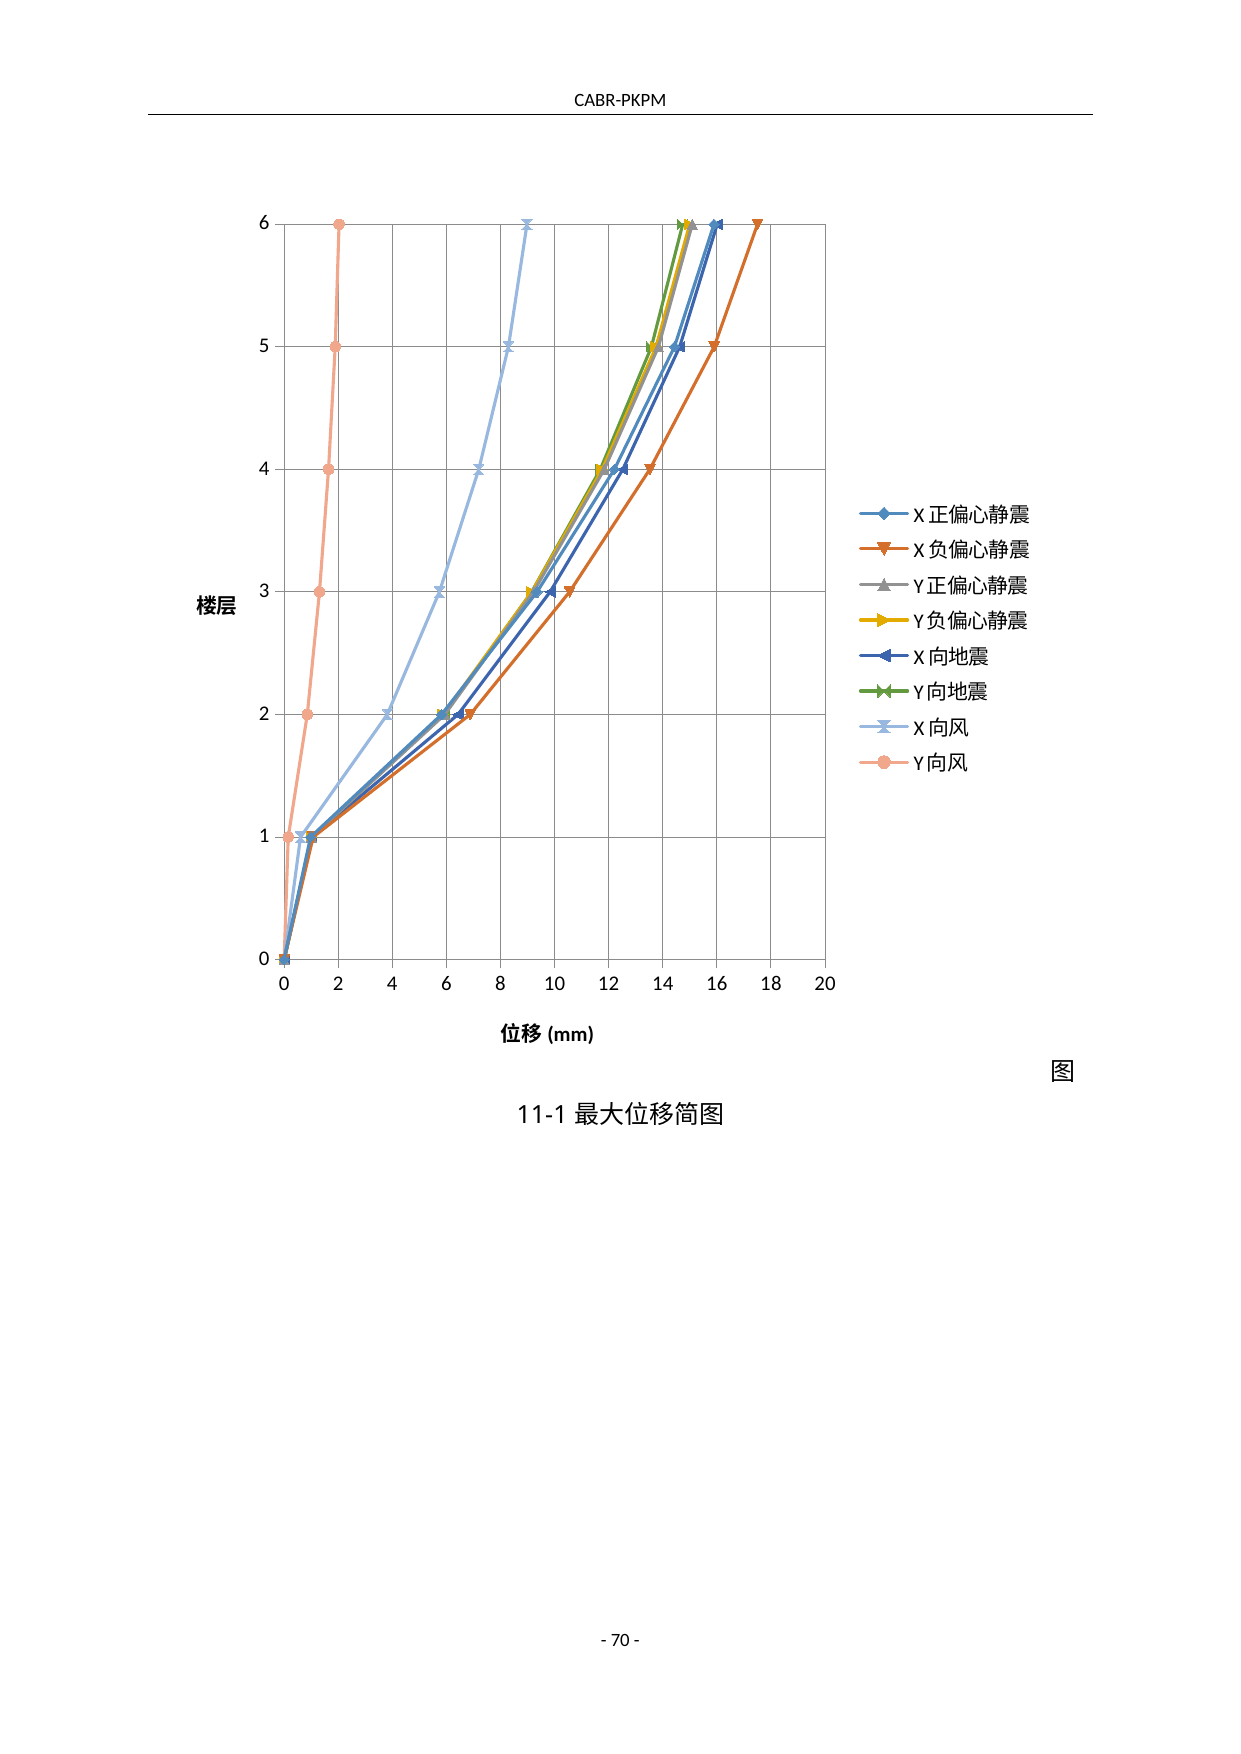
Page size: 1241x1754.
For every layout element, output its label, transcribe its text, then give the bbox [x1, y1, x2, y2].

text 图11-1 最大位移简图 [148, 194, 1093, 1136]
